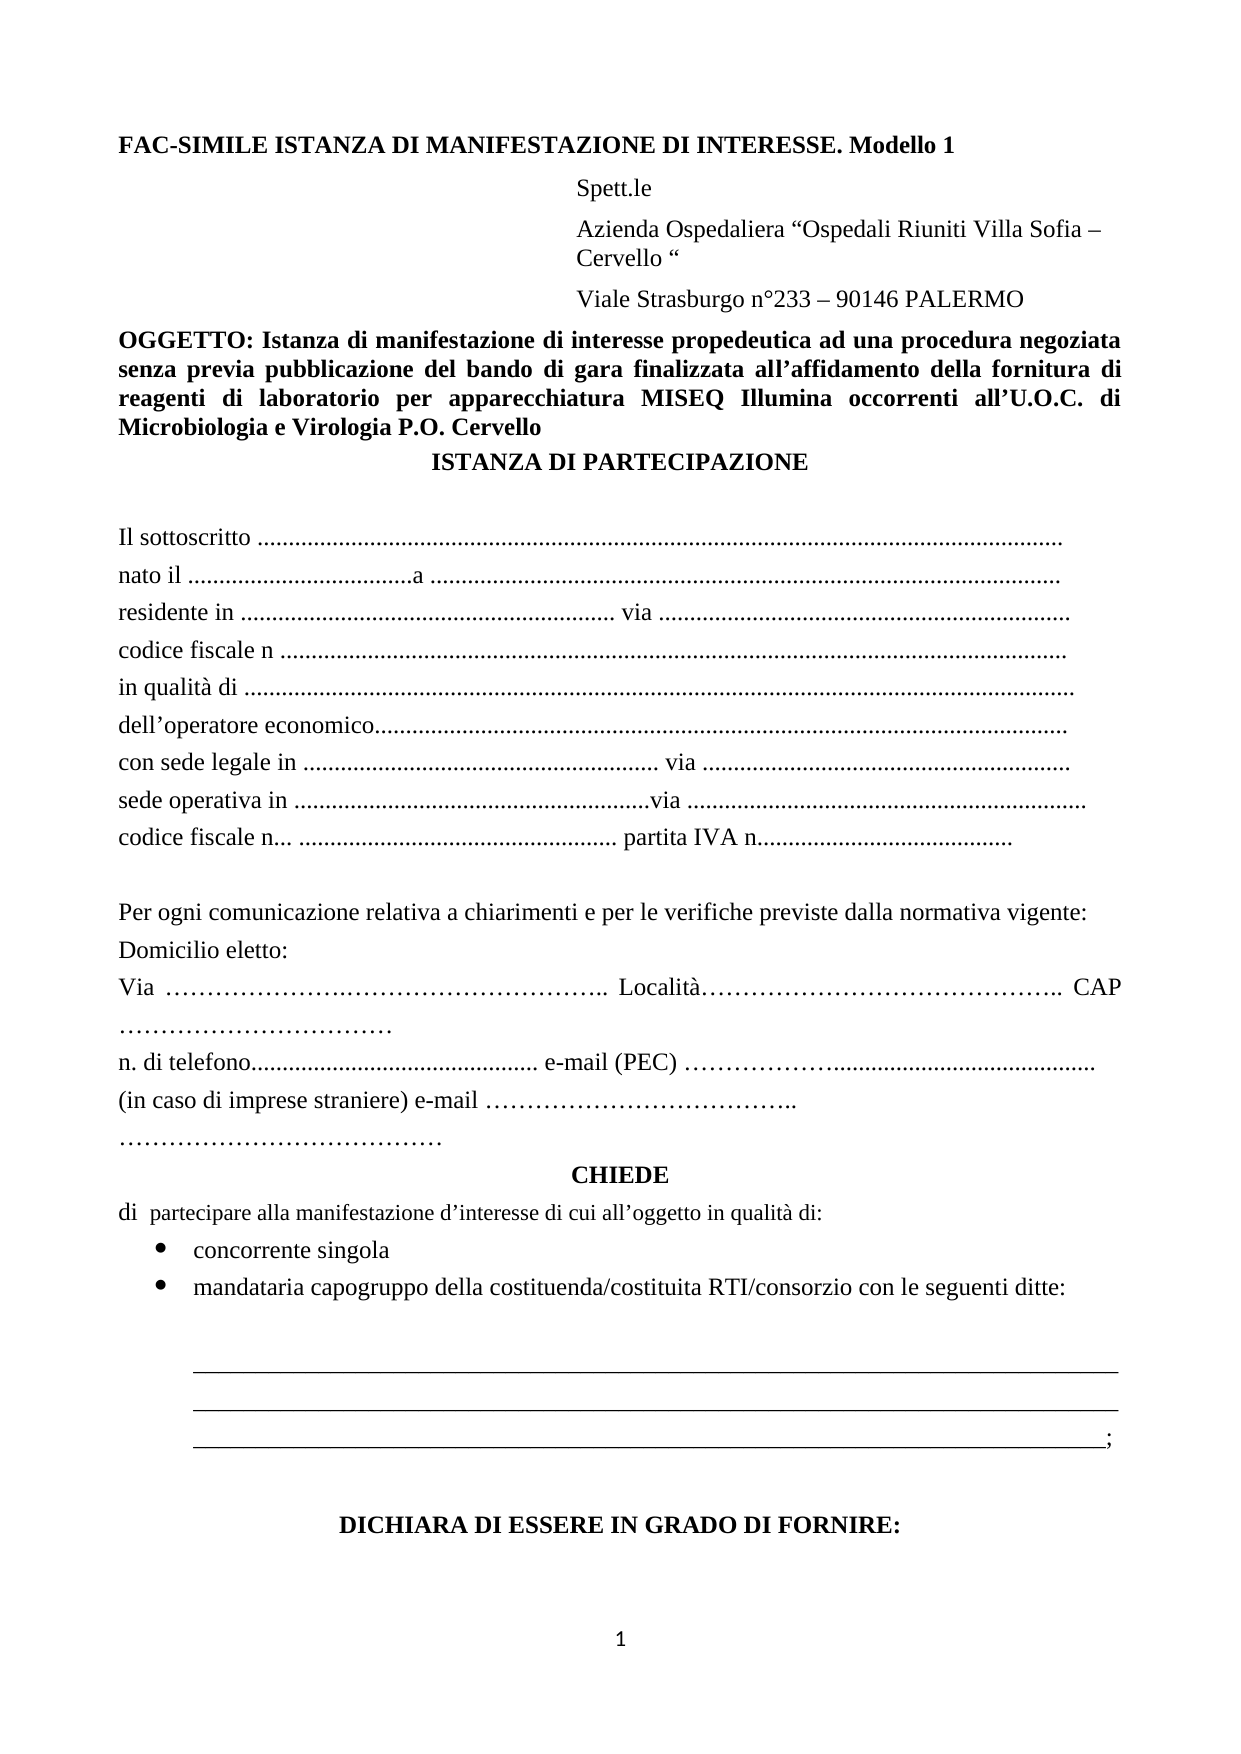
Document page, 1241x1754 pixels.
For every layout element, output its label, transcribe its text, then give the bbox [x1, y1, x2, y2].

text Via ………………….………………………….. Località…………………………………….. CAP …………………………… [118, 966, 1122, 1041]
text dell’operatore economico............................................................................................................... [118, 703, 1122, 741]
text CHIEDE [118, 1153, 1122, 1191]
list concorrente singola [156, 1228, 1122, 1266]
text n. di telefono.............................................. e-mail (PEC) ……………….......................................... [118, 1041, 1122, 1078]
text codice fiscale n... ................................................... partita IVA n......................................... [118, 816, 1122, 853]
text con sede legale in ......................................................... via ........................................................... [118, 741, 1122, 778]
text DICHIARA DI ESSERE IN GRADO DI FORNIRE: [118, 1510, 1122, 1538]
text Fac-simile ISTANZA DI MANIFESTAZIONE DI INTERESSE. Modello 1 [118, 130, 1122, 159]
text nato il ....................................a ..................................................................................................... [118, 553, 1122, 591]
text Domicilio eletto: [118, 928, 1122, 966]
text Viale Strasburgo n°233 – 90146 PALERMO [576, 284, 1122, 313]
text di partecipare alla manifestazione d’interesse di cui all’oggetto in qualità di: [118, 1191, 1122, 1228]
text Spett.le [576, 173, 1122, 202]
text Per ogni comunicazione relativa a chiarimenti e per le verifiche previste dalla normativa vigente: [118, 891, 1122, 928]
text _____________________________________________________________________________________________________________________________________________________________________________________________________________________________; [193, 1341, 1122, 1453]
text codice fiscale n .............................................................................................................................. [118, 628, 1122, 666]
text residente in ............................................................ via .................................................................. [118, 591, 1122, 628]
text Azienda Ospedaliera “Ospedali Riuniti Villa Sofia – Cervello “ [576, 214, 1122, 272]
text sede operativa in .........................................................via ................................................................ [118, 778, 1122, 816]
list mandataria capogruppo della costituenda/costituita RTI/consorzio con le seguenti ditte: [156, 1266, 1122, 1303]
text (in caso di imprese straniere) e-mail ………………………………..………………………………… [118, 1078, 1122, 1153]
text ISTANZA DI PARTECIPAZIONE [118, 441, 1122, 478]
text OGGETTO: Istanza di manifestazione di interesse propedeutica ad una procedura negoziata senza previa pubblicazione del bando di gara finalizzata all’affidamento della fornitura di reagenti di laboratorio per apparecchiatura MISEQ Illumina occorrenti all’U.O.C. di Microbiologia e Virologia P.O. Cervello [118, 326, 1122, 441]
text Il sottoscritto ................................................................................................................................. [118, 516, 1122, 553]
text in qualità di ..................................................................................................................................... [118, 666, 1122, 703]
